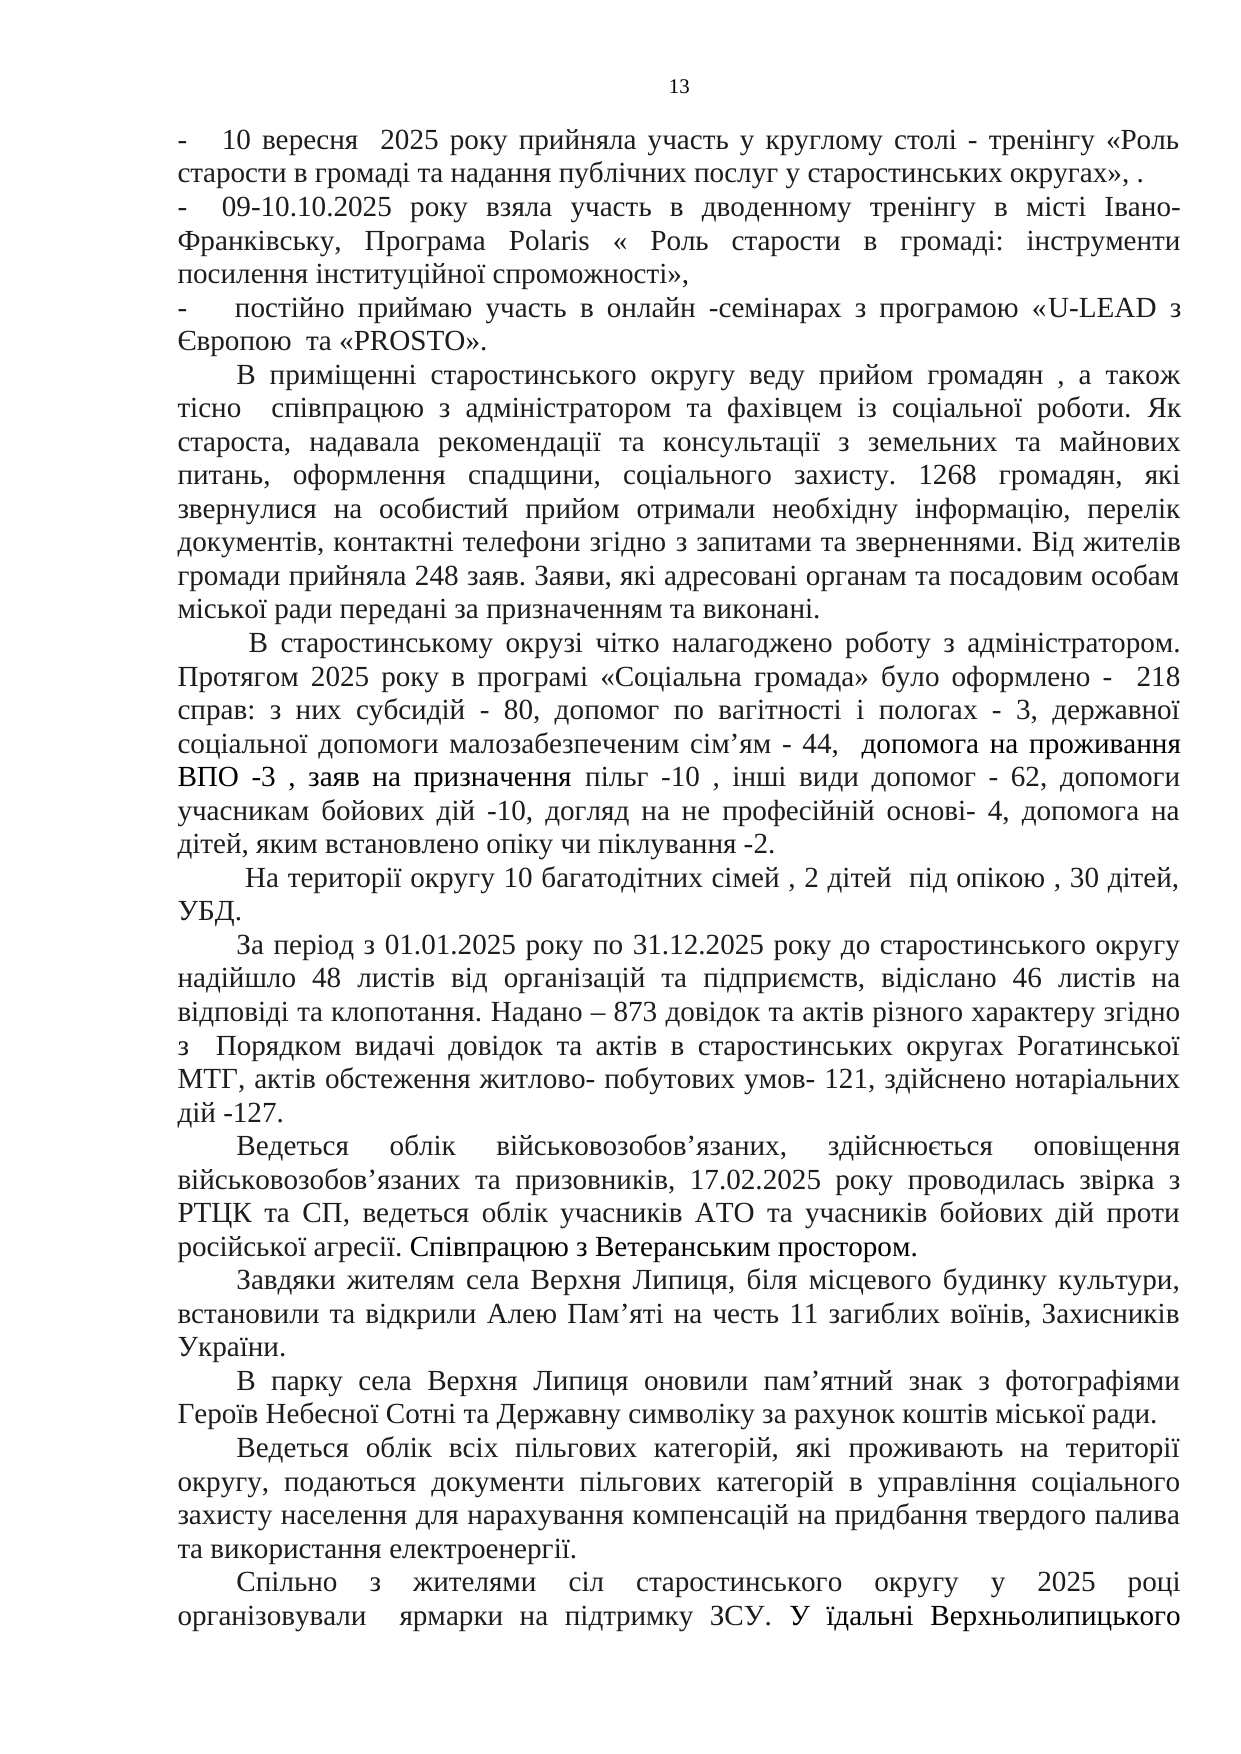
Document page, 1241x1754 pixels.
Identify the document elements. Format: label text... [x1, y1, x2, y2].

list 10 вересня 2025 року прийняла участь у круглому столі - тренінгу «Роль старости в громаді та надання публічних послуг у старостинських округах», . [177, 122, 1181, 189]
text В старостинському окрузі чітко налагоджено роботу з адміністратором. Протягом 2025 року в програмі «Соціальна громада» було оформлено - 218 справ: з них субсидій - 80, допомог по вагітності і пологах - 3, державної соціальної допомоги малозабезпеченим сім’ям - 44, допомога на проживання ВПО -3 , заяв на призначення пільг -10 , інші види допомог - 62, допомоги учасникам бойових дій -10, догляд на не професійній основі- 4, допомога на дітей, яким встановлено опіку чи піклування -2. [177, 625, 1181, 860]
text В парку села Верхня Липиця оновили пам’ятний знак з фотографіями Героїв Небесної Сотні та Державну символіку за рахунок коштів міської ради. [177, 1363, 1181, 1430]
text За період з 01.01.2025 року по 31.12.2025 року до старостинського округу надійшло 48 листів від організацій та підприємств, відіслано 46 листів на відповіді та клопотання. Надано – 873 довідок та актів різного характеру згідно з Порядком видачі довідок та актів в старостинських округах Рогатинської МТГ, актів обстеження житлово- побутових умов- 121, здійснено нотаріальних дій -127. [177, 927, 1181, 1128]
text В приміщенні старостинського округу веду прийом громадян , а також тісно співпрацюю з адміністратором та фахівцем із соціальної роботи. Як староста, надавала рекомендації та консультації з земельних та майнових питань, оформлення спадщини, соціального захисту. 1268 громадян, які звернулися на особистий прийом отримали необхідну інформацію, перелік документів, контактні телефони згідно з запитами та зверненнями. Від жителів громади прийняла 248 заяв. Заяви, які адресовані органам та посадовим особам міської ради передані за призначенням та виконані. [177, 357, 1181, 625]
text Завдяки жителям села Верхня Липиця, біля місцевого будинку культури, встановили та відкрили Алею Пам’яті на честь 11 загиблих воїнів, Захисників України. [177, 1262, 1181, 1363]
text На території округу 10 багатодітних сімей , 2 дітей під опікою , 30 дітей, УБД. [177, 860, 1181, 927]
list постійно приймаю участь в онлайн -семінарах з програмою «U-LEAD з Європою та «PROSTO». [177, 290, 1181, 357]
text Ведеться облік всіх пільгових категорій, які проживають на території округу, подаються документи пільгових категорій в управління соціального захисту населення для нарахування компенсацій на придбання твердого палива та використання електроенергії. [177, 1430, 1181, 1564]
text Ведеться облік військовозобов’язаних, здійснюється оповіщення військовозобов’язаних та призовників, 17.02.2025 року проводилась звірка з РТЦК та СП, ведеться облік учасників АТО та учасників бойових дій проти російської агресії. Співпрацюю з Ветеранським простором. [177, 1128, 1181, 1262]
list 09-10.10.2025 року взяла участь в дводенному тренінгу в місті Івано-Франківську, Програма Polaris « Роль старости в громаді: інструменти посилення інституційної спроможності», [177, 189, 1181, 290]
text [177, 1564, 1181, 1631]
